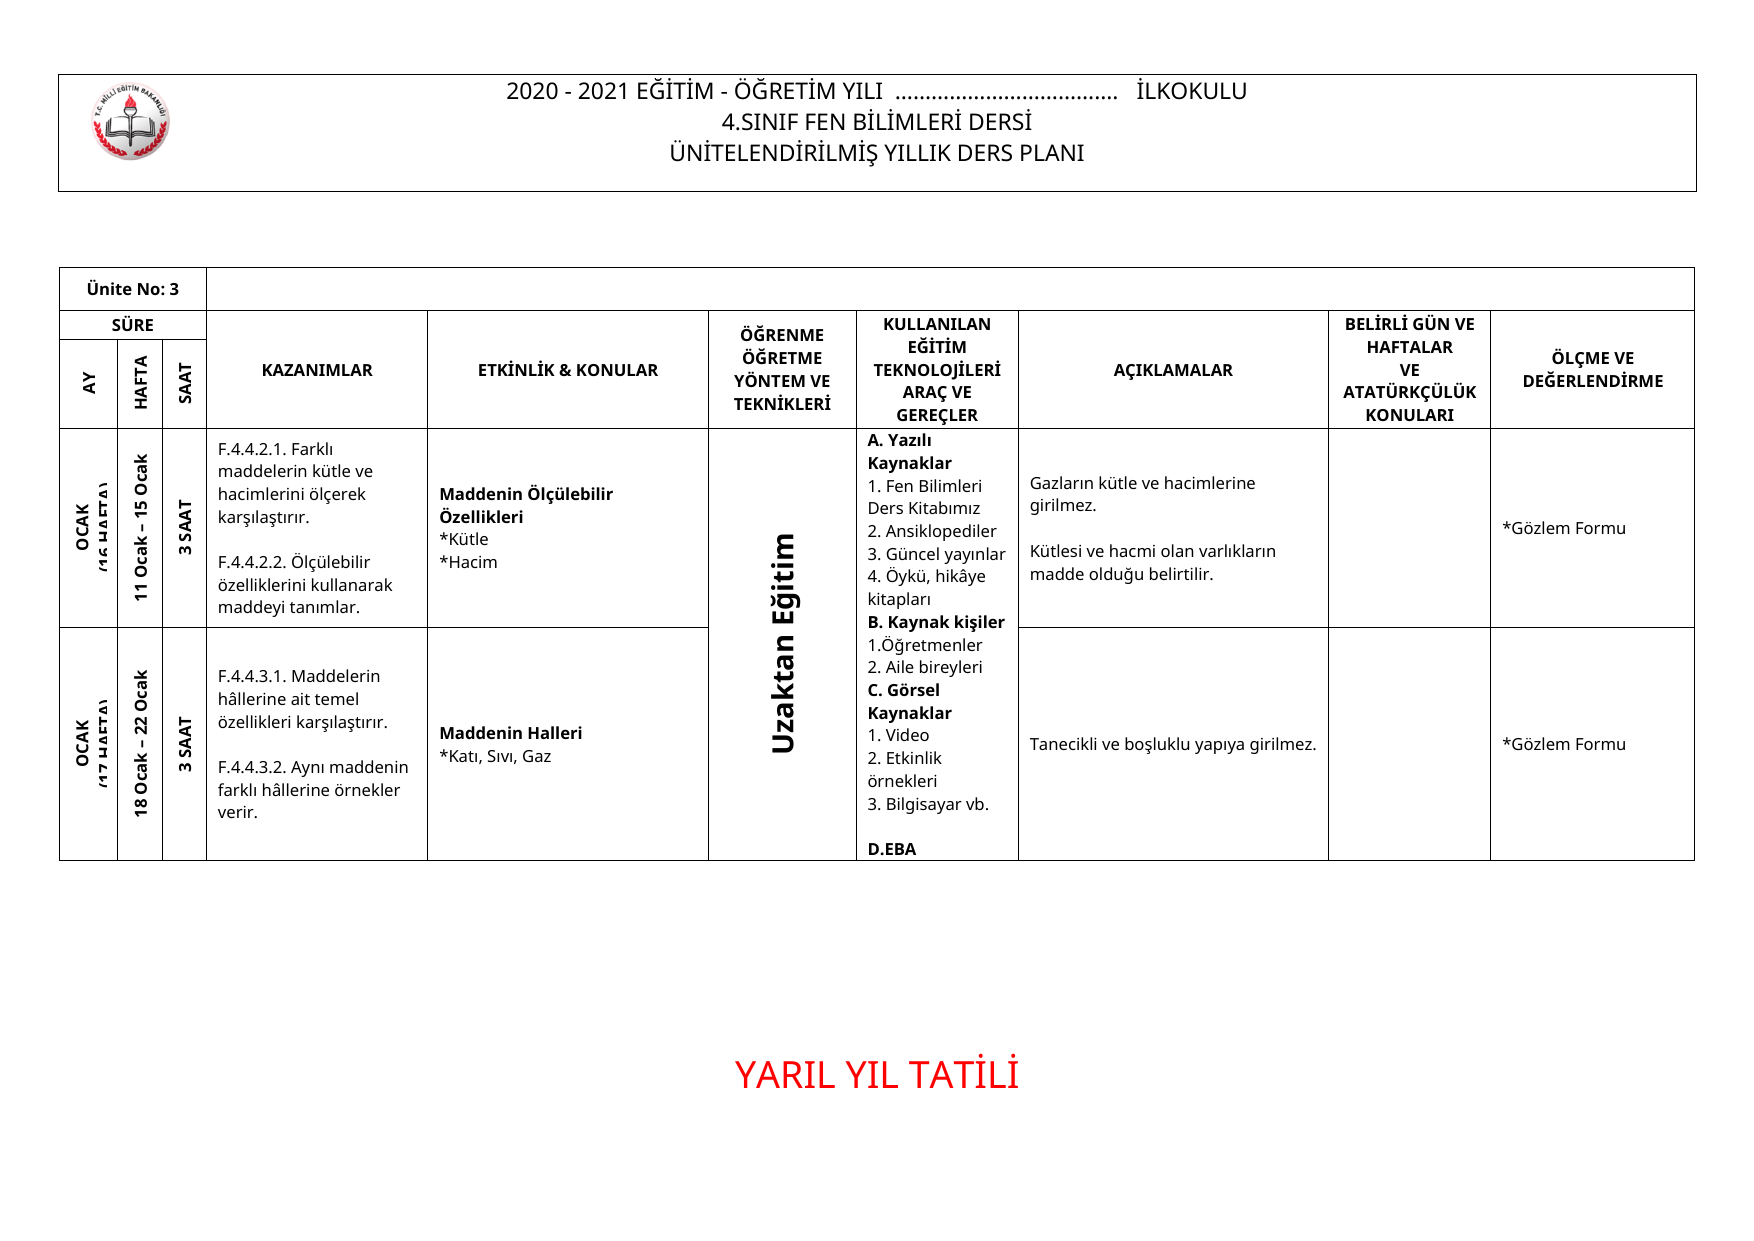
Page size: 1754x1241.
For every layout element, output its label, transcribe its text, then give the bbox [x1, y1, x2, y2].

table_cell *Gözlem Formu [1491, 429, 1694, 627]
table_cell F.4.4.3.1. Maddelerin hâllerine ait temel özellikleri karşılaştırır. F.4.4.3.2. Aynı maddenin farklı hâllerine örnekler verir. [207, 628, 427, 860]
table_cell 18 Ocak – 22 Ocak [118, 628, 162, 860]
table_cell BELİRLİ GÜN VE HAFTALAR VE ATATÜRKÇÜLÜK KONULARI [1329, 311, 1490, 428]
table_header Ünite No: 3 [60, 268, 206, 310]
table_cell HAFTA [118, 340, 162, 428]
table_cell F.4.4.2.1. Farklı maddelerin kütle ve hacimlerini ölçerek karşılaştırır. F.4.4.2.2. Ölçülebilir özelliklerini kullanarak maddeyi tanımlar. [207, 429, 427, 627]
table_cell Uzaktan Eğitim [709, 429, 856, 860]
table_cell A. Yazılı Kaynaklar 1. Fen Bilimleri Ders Kitabımız 2. Ansiklopediler 3. Güncel yayınlar 4. Öykü, hikâye kitapları B. Kaynak kişiler 1.Öğretmenler 2. Aile bireyleri C. Görsel Kaynaklar 1. Video 2. Etkinlik örnekleri 3. Bilgisayar vb. D.EBA [857, 429, 1018, 860]
table_cell SAAT [163, 340, 206, 428]
table_cell AY [60, 340, 117, 428]
table_cell [1329, 429, 1490, 627]
table_cell *Gözlem Formu [1491, 628, 1694, 860]
table_cell [1329, 628, 1490, 860]
table_cell OCAK (16.HAFTA) [60, 429, 117, 627]
table_cell 11 Ocak – 15 Ocak [118, 429, 162, 627]
table_cell OCAK (17.HAFTA) [60, 628, 117, 860]
table_cell 3 SAAT [163, 628, 206, 860]
table_cell Tanecikli ve boşluklu yapıya girilmez. [1019, 628, 1328, 860]
table_cell ETKİNLİK & KONULAR [428, 311, 708, 428]
table_cell 3 SAAT [163, 429, 206, 627]
table_cell SÜRE [60, 311, 206, 338]
table_cell ÖĞRENME ÖĞRETME YÖNTEM VE TEKNİKLERİ [709, 311, 856, 428]
text YARIL YIL TATİLİ [59, 1049, 1695, 1100]
table_cell ÖLÇME VE DEĞERLENDİRME [1491, 311, 1694, 428]
table_cell AÇIKLAMALAR [1019, 311, 1328, 428]
table_cell Gazların kütle ve hacimlerine girilmez. Kütlesi ve hacmi olan varlıkların madde olduğu belirtilir. [1019, 429, 1328, 627]
table_cell KAZANIMLAR [207, 311, 427, 428]
table_cell Maddenin Halleri *Katı, Sıvı, Gaz [428, 628, 708, 860]
table_cell Maddenin Ölçülebilir Özellikleri *Kütle *Hacim [428, 429, 708, 627]
picture [85, 77, 175, 167]
table_cell KULLANILAN EĞİTİM TEKNOLOJİLERİ ARAÇ VE GEREÇLER [857, 311, 1018, 428]
table_header [207, 268, 1694, 310]
